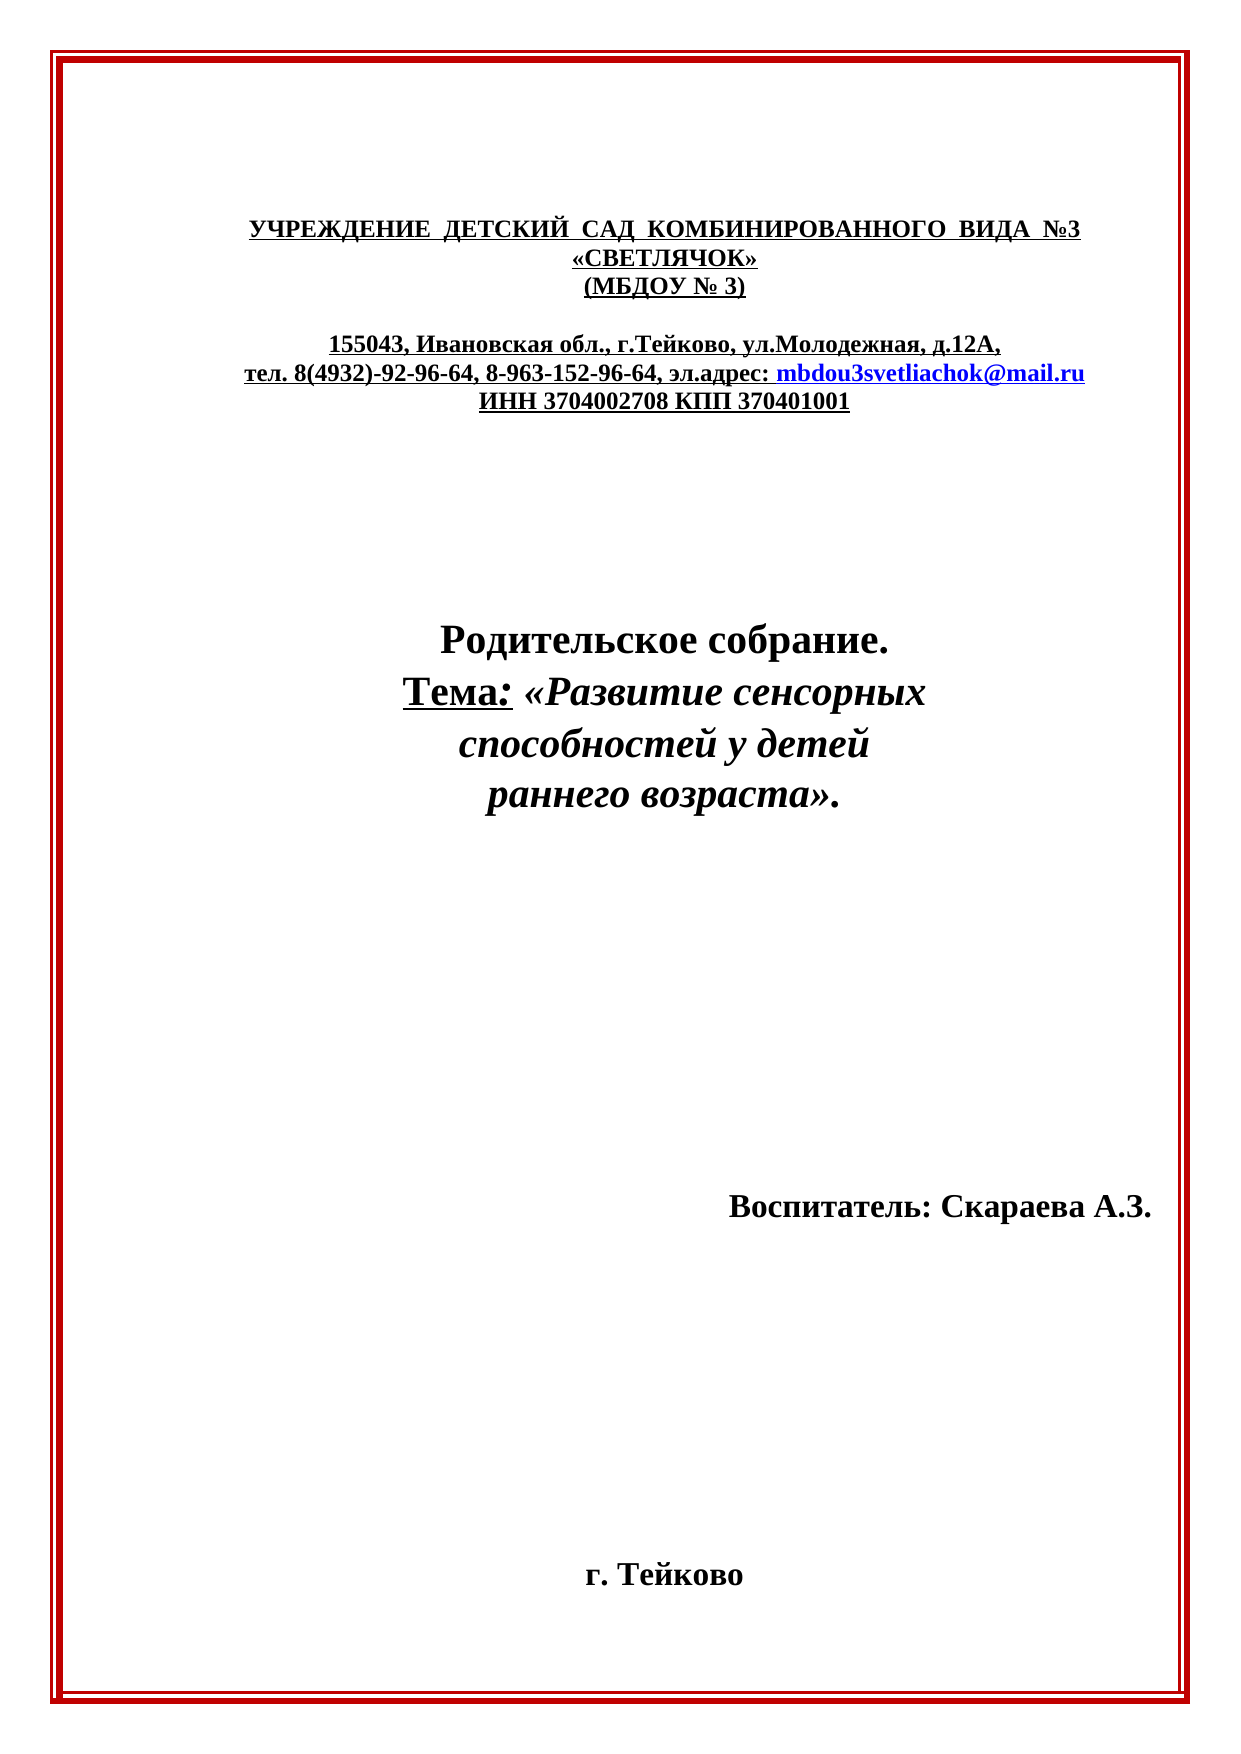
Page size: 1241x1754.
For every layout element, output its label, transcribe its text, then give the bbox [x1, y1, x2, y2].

text Воспитатель: Скараева А.З. [177, 1186, 1152, 1224]
text г. Тейково [177, 1554, 1152, 1592]
text 155043, Ивановская обл., г.Тейково, ул.Молодежная, д.12А, [177, 329, 1152, 358]
text тел. 8(4932)-92-96-64, 8-963-152-96-64, эл.адрес: mbdou3svetliachok@mail.ru [177, 358, 1152, 386]
text раннего возраста». [177, 769, 1152, 817]
text способностей у детей [177, 718, 1152, 766]
text Тема: «Развитие сенсорных [177, 662, 1152, 715]
text УЧРЕЖДЕНИЕ ДЕТСКИЙ САД КОМБИНИРОВАННОГО ВИДА №3 «СВЕТЛЯЧОК» [177, 214, 1152, 271]
text ИНН 3704002708 КПП 370401001 [177, 386, 1152, 415]
text Родительское собрание. [177, 614, 1152, 662]
text (МБДОУ № 3) [177, 271, 1152, 300]
